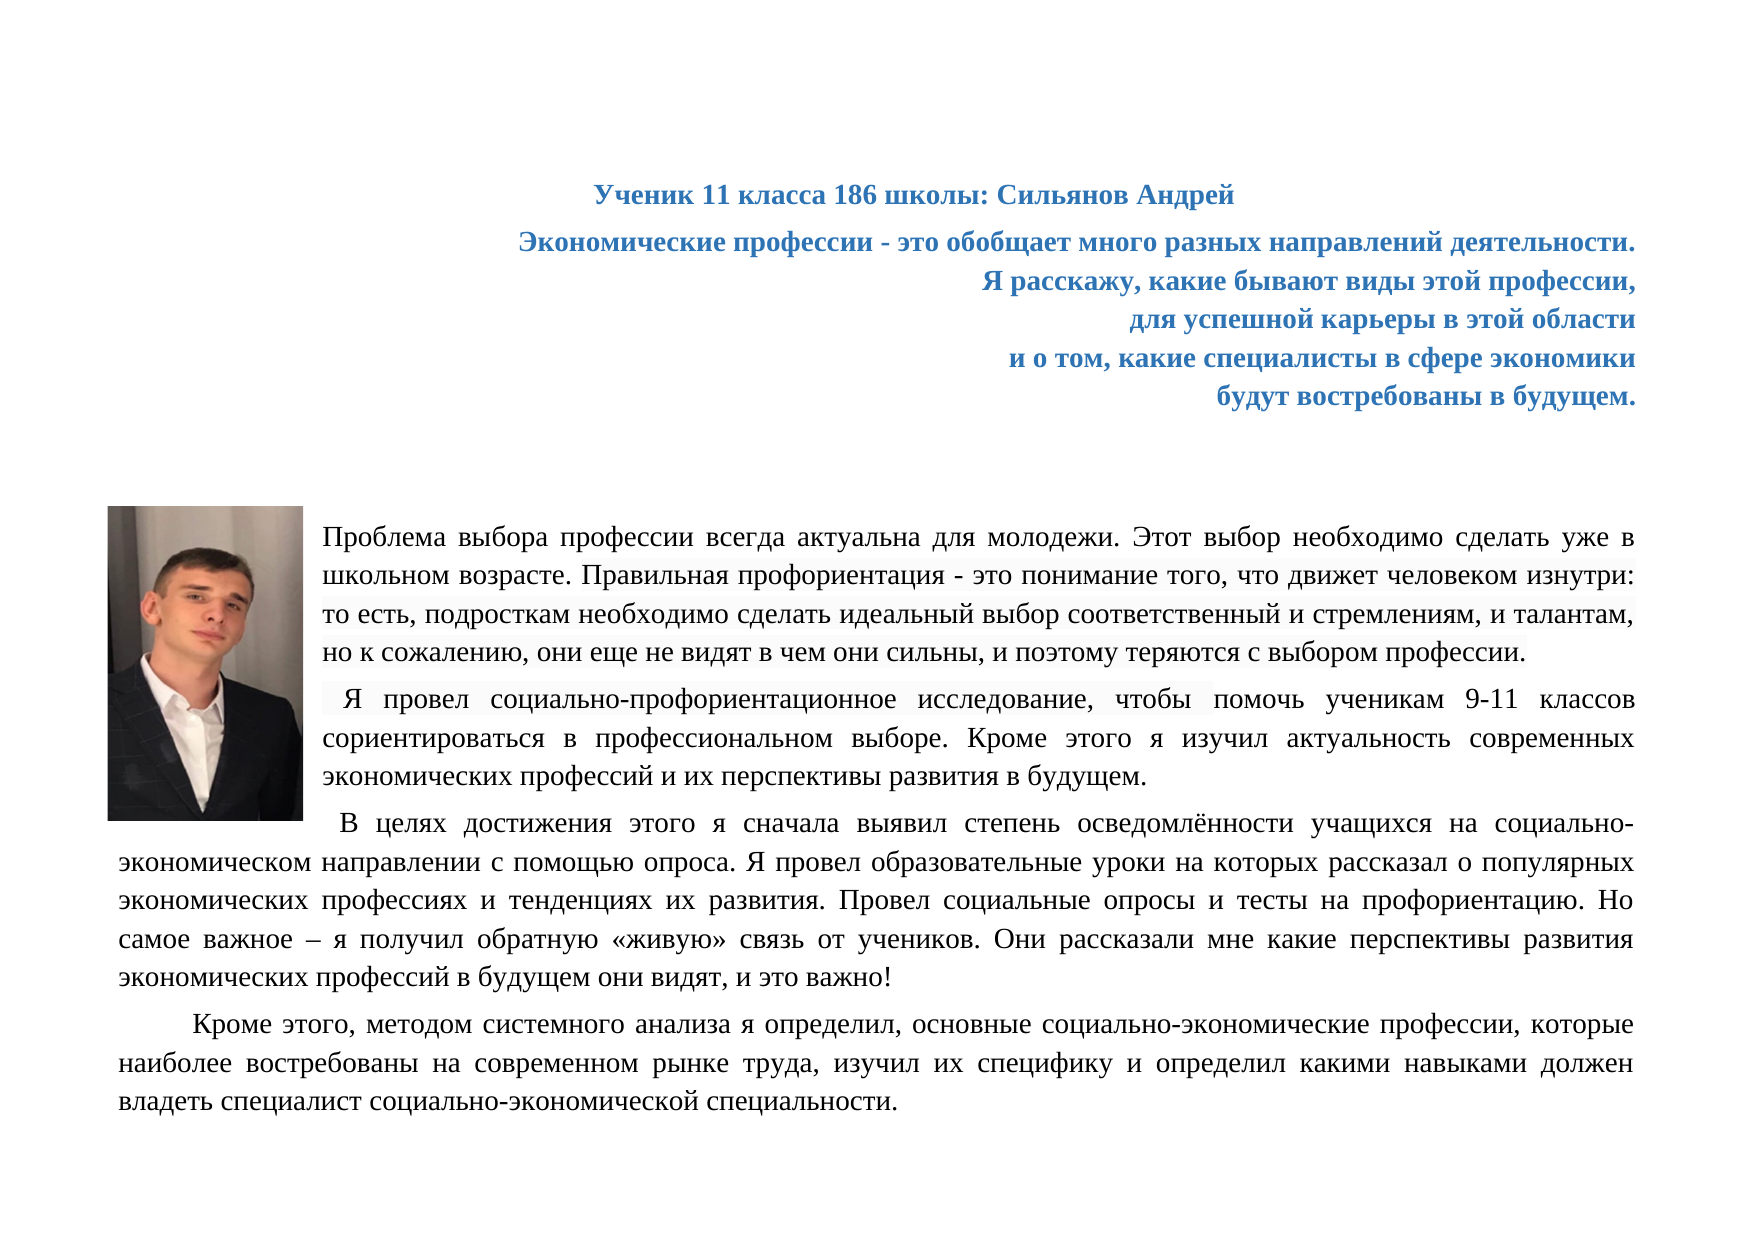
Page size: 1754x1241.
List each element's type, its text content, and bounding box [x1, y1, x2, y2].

picture [106, 506, 303, 819]
text В целях достижения этого я сначала выявил степень осведомлённости учащихся на социально-экономическом направлении с помощью опроса. Я провел образовательные уроки на которых рассказал о популярных экономических профессиях и тенденциях их развития. Провел социальные опросы и тесты на профориентацию. Но самое важное – я получил обратную «живую» связь от учеников. Они рассказали мне какие перспективы развития экономических профессий в будущем они видят, и это важно! [118, 805, 1636, 993]
text Ученик 11 класса 186 школы: Сильянов Андрей [118, 177, 1636, 211]
text Кроме этого, методом системного анализа я определил, основные социально-экономические профессии, которые наиболее востребованы на современном рынке труда, изучил их специфику и определил какими навыками должен владеть специалист социально-экономической специальности. [118, 1006, 1636, 1117]
text Проблема выбора профессии всегда актуальна для молодежи. Этот выбор необходимо сделать уже в школьном возрасте. Правильная профориентация - это понимание того, что движет человеком изнутри: то есть, подросткам необходимо сделать идеальный выбор соответственный и стремлениям, и талантам, но к сожалению, они еще не видят в чем они сильны, и поэтому теряются с выбором профессии. [303, 519, 1636, 668]
text Экономические профессии - это обобщает много разных направлений деятельности. Я расскажу, какие бывают виды этой профессии, для успешной карьеры в этой области и о том, какие специалисты в сфере экономики будут востребованы в будущем. [118, 224, 1636, 412]
text Я провел социально-профориентационное исследование, чтобы помочь ученикам 9-11 классов сориентироваться в профессиональном выборе. Кроме этого я изучил актуальность современных экономических профессий и их перспективы развития в будущем. [303, 681, 1636, 792]
